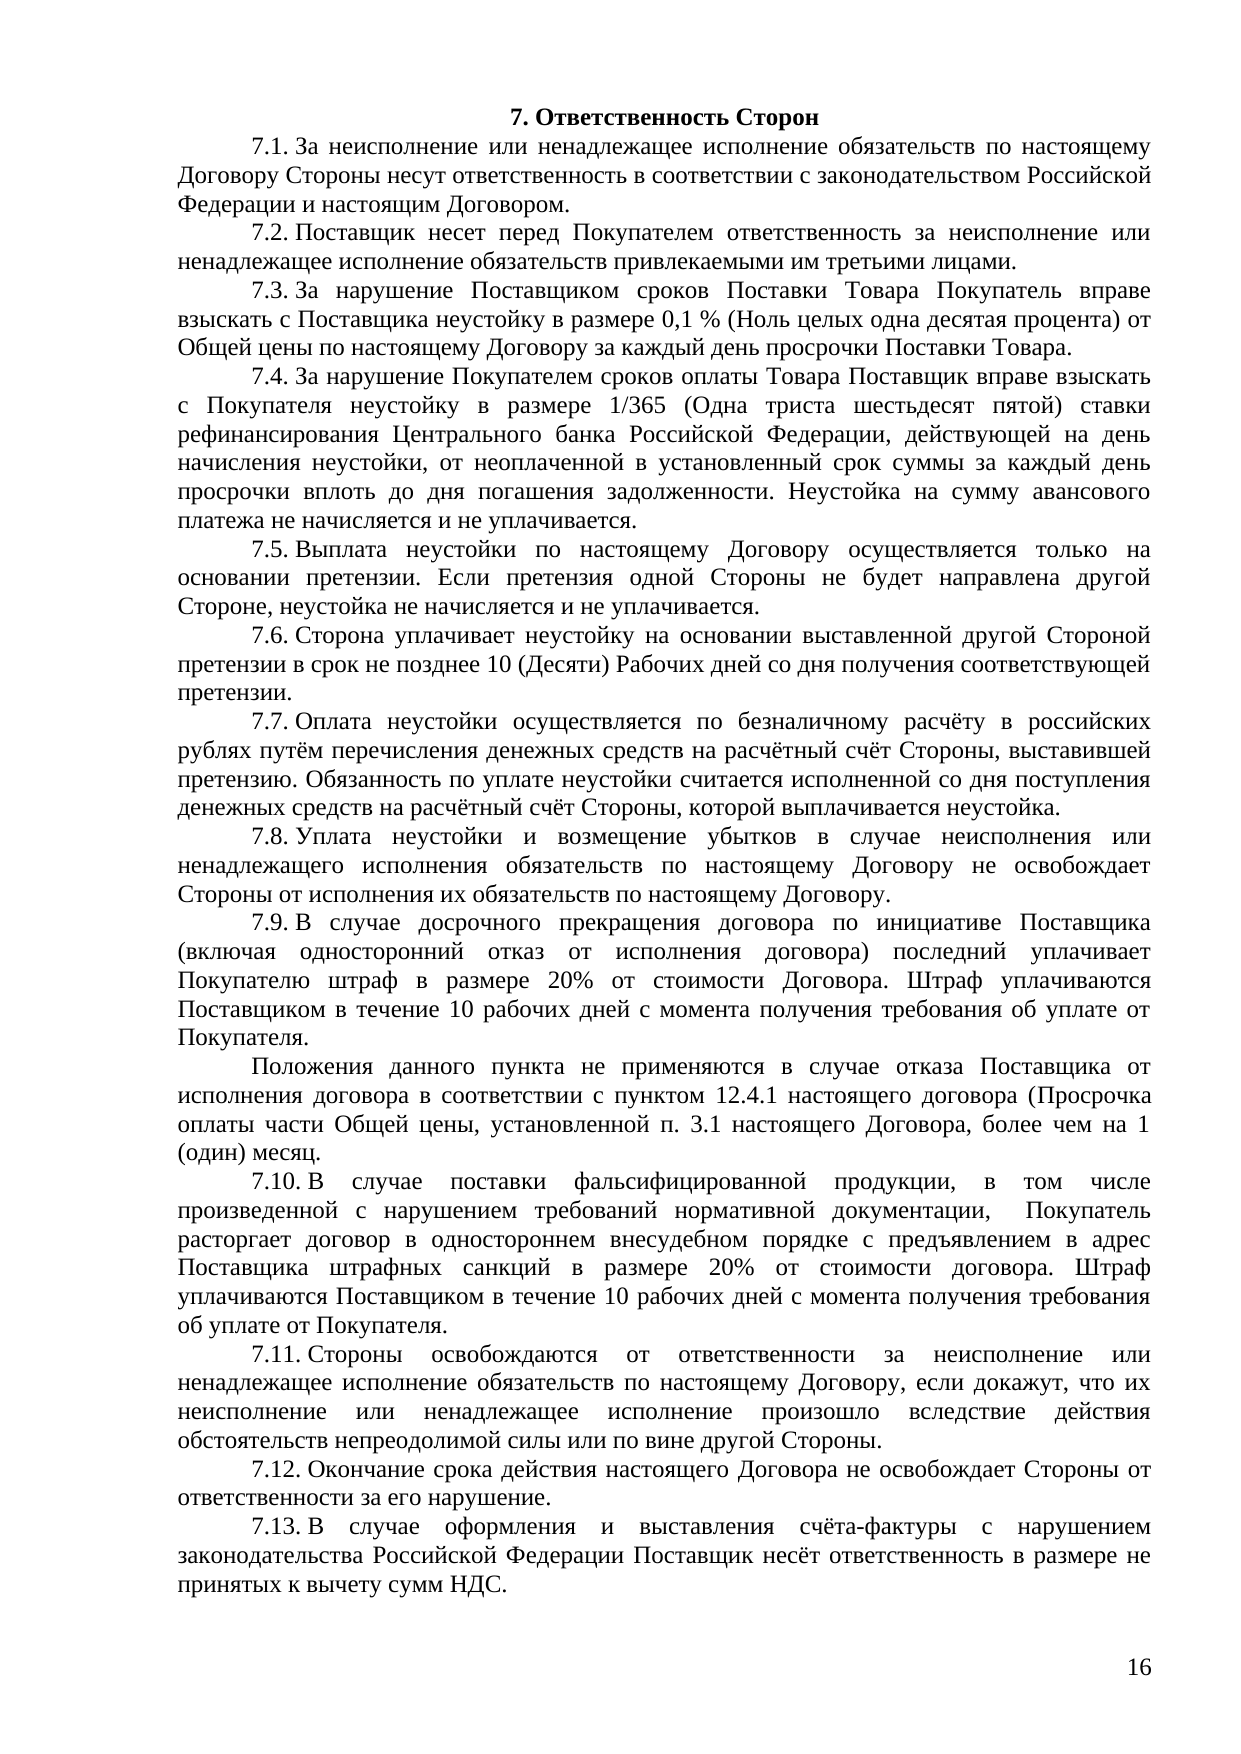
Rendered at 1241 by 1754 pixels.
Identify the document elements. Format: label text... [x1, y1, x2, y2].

text Положения данного пункта не применяются в случае отказа Поставщика от исполнения договора в соответствии с пунктом 12.4.1 настоящего договора (Просрочка оплаты части Общей цены, установленной п. 3.1 настоящего Договора, более чем на 1 (один) месяц. [177, 1051, 1152, 1166]
list В случае досрочного прекращения договора по инициативе Поставщика (включая односторонний отказ от исполнения договора) последний уплачивает Покупателю штраф в размере 20% от стоимости Договора. Штраф уплачиваются Поставщиком в течение 10 рабочих дней с момента получения требования об уплате от Покупателя. [177, 907, 1152, 1051]
list За неисполнение или ненадлежащее исполнение обязательств по настоящему Договору Стороны несут ответственность в соответствии с законодательством Российской Федерации и настоящим Договором. [177, 131, 1152, 217]
list Ответственность Сторон [177, 102, 1152, 131]
list Стороны освобождаются от ответственности за неисполнение или ненадлежащее исполнение обязательств по настоящему Договору, если докажут, что их неисполнение или ненадлежащее исполнение произошло вследствие действия обстоятельств непреодолимой силы или по вине другой Стороны. [177, 1339, 1152, 1454]
list Уплата неустойки и возмещение убытков в случае неисполнения или ненадлежащего исполнения обязательств по настоящему Договору не освобождает Стороны от исполнения их обязательств по настоящему Договору. [177, 821, 1152, 907]
list В случае поставки фальсифицированной продукции, в том числе произведенной с нарушением требований нормативной документации, Покупатель расторгает договор в одностороннем внесудебном порядке с предъявлением в адрес Поставщика штрафных санкций в размере 20% от стоимости договора. Штраф уплачиваются Поставщиком в течение 10 рабочих дней с момента получения требования об уплате от Покупателя. [177, 1166, 1152, 1339]
list За нарушение Поставщиком сроков Поставки Товара Покупатель вправе взыскать с Поставщика неустойку в размере 0,1 % (Ноль целых одна десятая процента) от Общей цены по настоящему Договору за каждый день просрочки Поставки Товара. [177, 275, 1152, 361]
list За нарушение Покупателем сроков оплаты Товара Поставщик вправе взыскать с Покупателя неустойку в размере 1/365 (Одна триста шестьдесят пятой) ставки рефинансирования Центрального банка Российской Федерации, действующей на день начисления неустойки, от неоплаченной в установленный срок суммы за каждый день просрочки вплоть до дня погашения задолженности. Неустойка на сумму авансового платежа не начисляется и не уплачивается. [177, 361, 1152, 534]
list Поставщик несет перед Покупателем ответственность за неисполнение или ненадлежащее исполнение обязательств привлекаемыми им третьими лицами. [177, 217, 1152, 275]
list Окончание срока действия настоящего Договора не освобождает Стороны от ответственности за его нарушение. [177, 1454, 1152, 1511]
list Сторона уплачивает неустойку на основании выставленной другой Стороной претензии в срок не позднее 10 (Десяти) Рабочих дней со дня получения соответствующей претензии. [177, 620, 1152, 706]
list Выплата неустойки по настоящему Договору осуществляется только на основании претензии. Если претензия одной Стороны не будет направлена другой Стороне, неустойка не начисляется и не уплачивается. [177, 534, 1152, 620]
list Оплата неустойки осуществляется по безналичному расчёту в российских рублях путём перечисления денежных средств на расчётный счёт Стороны, выставившей претензию. Обязанность по уплате неустойки считается исполненной со дня поступления денежных средств на расчётный счёт Стороны, которой выплачивается неустойка. [177, 706, 1152, 821]
list В случае оформления и выставления счёта-фактуры с нарушением законодательства Российской Федерации Поставщик несёт ответственность в размере не принятых к вычету сумм НДС. [177, 1511, 1152, 1597]
